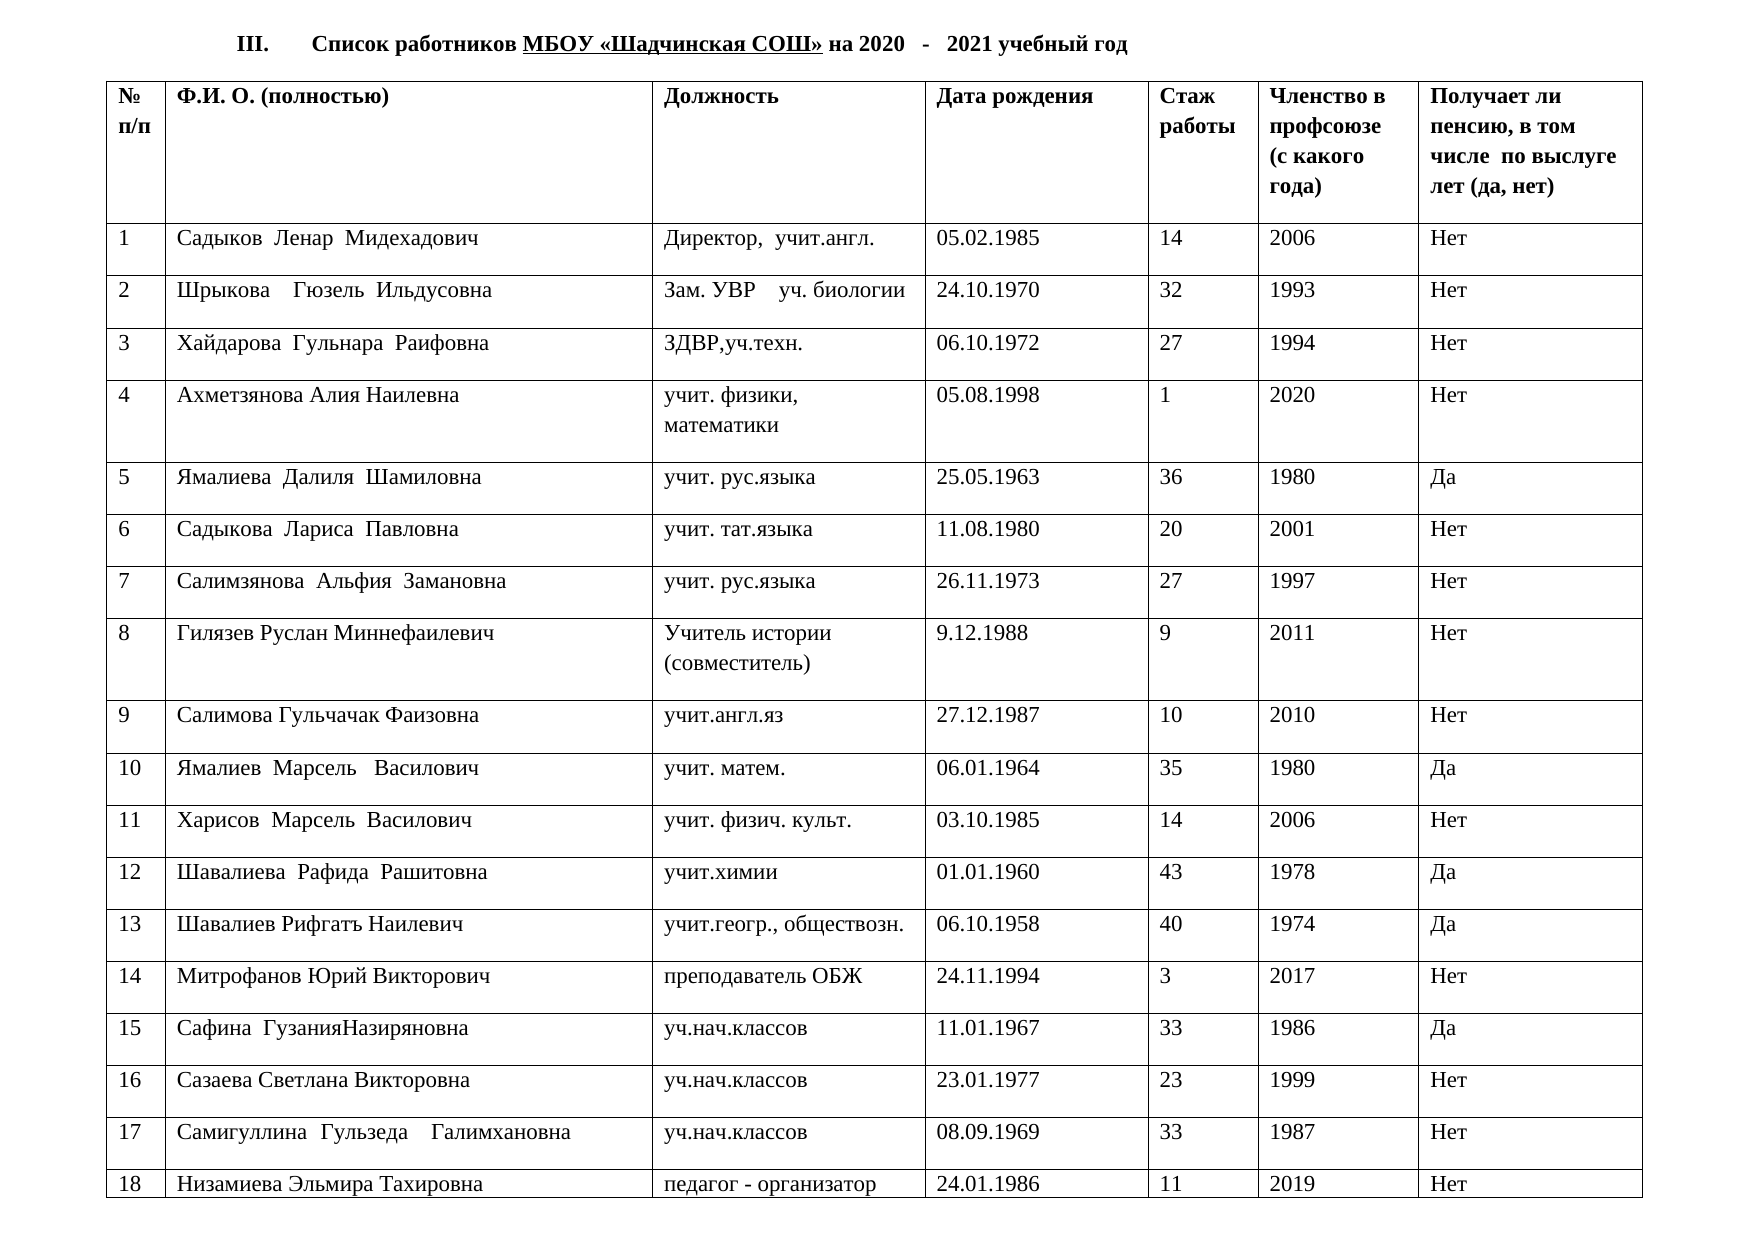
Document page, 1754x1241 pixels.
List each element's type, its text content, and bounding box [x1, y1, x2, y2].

table_cell 2011 [1259, 619, 1418, 700]
table_cell 11 [1149, 1170, 1258, 1197]
table_cell 27 [1149, 567, 1258, 618]
table_cell 26.11.1973 [926, 567, 1148, 618]
table_cell учит. физики, математики [653, 381, 925, 462]
table_cell учит. тат.языка [653, 515, 925, 566]
table_cell 32 [1149, 276, 1258, 327]
list Список работников МБОУ «Шадчинская СОШ» на 2020 - 2021 учебный год [236, 29, 1695, 56]
table_cell 1974 [1259, 910, 1418, 961]
table_cell 10 [1149, 701, 1258, 752]
table_cell Да [1419, 754, 1642, 804]
table_header Дата рождения [926, 82, 1148, 223]
table_cell 23.01.1977 [926, 1066, 1148, 1117]
table_header Ф.И. О. (полностью) [166, 82, 652, 223]
table_cell 06.01.1964 [926, 754, 1148, 804]
table_cell учит.геогр., обществозн. [653, 910, 925, 961]
table_cell Ямалиев Марсель Василович [166, 754, 652, 804]
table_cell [166, 1170, 652, 1197]
table_cell Нет [1419, 1066, 1642, 1117]
table_cell Садыков Ленар Мидехадович [166, 224, 652, 275]
table_cell 05.08.1998 [926, 381, 1148, 462]
table_cell преподаватель ОБЖ [653, 962, 925, 1013]
table_cell Гилязев Руслан Миннефаилевич [166, 619, 652, 700]
table_cell 7 [107, 567, 165, 618]
table_cell 14 [107, 962, 165, 1013]
table_cell 3 [107, 329, 165, 379]
table_cell 06.10.1958 [926, 910, 1148, 961]
table_header Получает ли пенсию, в том числе по выслуге лет (да, нет) [1419, 82, 1642, 223]
table_cell 33 [1149, 1014, 1258, 1065]
table_cell Нет [1419, 619, 1642, 700]
table_cell Нет [1419, 962, 1642, 1013]
table_cell 17 [107, 1118, 165, 1169]
table_cell учит.химии [653, 858, 925, 909]
table_cell Салимова Гульчачак Фаизовна [166, 701, 652, 752]
table_cell 5 [107, 463, 165, 514]
table_cell 20 [1149, 515, 1258, 566]
table_cell учит.англ.яз [653, 701, 925, 752]
table_cell 27 [1149, 329, 1258, 379]
table_cell 01.01.1960 [926, 858, 1148, 909]
table_cell Шавалиев Рифгатъ Наилевич [166, 910, 652, 961]
table_cell Нет [1419, 701, 1642, 752]
table_cell уч.нач.классов [653, 1118, 925, 1169]
table_cell Сафина ГузанияНазиряновна [166, 1014, 652, 1065]
table_cell 05.02.1985 [926, 224, 1148, 275]
table_cell 13 [107, 910, 165, 961]
table_cell 1986 [1259, 1014, 1418, 1065]
table_cell 43 [1149, 858, 1258, 909]
table_cell Да [1419, 910, 1642, 961]
table_cell Нет [1419, 567, 1642, 618]
table_cell Салимзянова Альфия Замановна [166, 567, 652, 618]
table_cell Нет [1419, 329, 1642, 379]
table_cell 33 [1149, 1118, 1258, 1169]
table_cell 11.01.1967 [926, 1014, 1148, 1065]
table_cell 1 [1149, 381, 1258, 462]
table_cell Садыкова Лариса Павловна [166, 515, 652, 566]
table_cell 18 [107, 1170, 165, 1197]
table_cell Зам. УВР уч. биологии [653, 276, 925, 327]
table_cell Нет [1419, 806, 1642, 857]
table_cell 1999 [1259, 1066, 1418, 1117]
table_cell Сазаева Светлана Викторовна [166, 1066, 652, 1117]
table_cell 1 [107, 224, 165, 275]
table_cell Нет [1419, 381, 1642, 462]
table_cell 06.10.1972 [926, 329, 1148, 379]
table_header Стаж работы [1149, 82, 1258, 223]
table_cell 35 [1149, 754, 1258, 804]
table_cell Ямалиева Далиля Шамиловна [166, 463, 652, 514]
table_cell Нет [1419, 1118, 1642, 1169]
table_cell 2019 [1259, 1170, 1418, 1197]
table_cell уч.нач.классов [653, 1014, 925, 1065]
table_cell 12 [107, 858, 165, 909]
table_cell 4 [107, 381, 165, 462]
table_cell 2017 [1259, 962, 1418, 1013]
table_cell учит. рус.языка [653, 463, 925, 514]
table_cell Митрофанов Юрий Викторович [166, 962, 652, 1013]
table_cell Нет [1419, 224, 1642, 275]
table_cell 9 [1149, 619, 1258, 700]
table_cell Ахметзянова Алия Наилевна [166, 381, 652, 462]
table_cell 27.12.1987 [926, 701, 1148, 752]
table_cell 3 [1149, 962, 1258, 1013]
table_cell 16 [107, 1066, 165, 1117]
table_cell Харисов Марсель Василович [166, 806, 652, 857]
table_cell 14 [1149, 806, 1258, 857]
table_cell 1987 [1259, 1118, 1418, 1169]
table_cell учит. физич. культ. [653, 806, 925, 857]
table_cell 1997 [1259, 567, 1418, 618]
table_cell 2006 [1259, 224, 1418, 275]
table_cell 6 [107, 515, 165, 566]
table_cell ЗДВР,уч.техн. [653, 329, 925, 379]
table_cell 24.11.1994 [926, 962, 1148, 1013]
table_cell 24.10.1970 [926, 276, 1148, 327]
table_cell 9.12.1988 [926, 619, 1148, 700]
table_header №п/п [107, 82, 165, 223]
table_cell 1994 [1259, 329, 1418, 379]
table_header Должность [653, 82, 925, 223]
table_header Членство в профсоюзе (с какого года) [1259, 82, 1418, 223]
table_cell 8 [107, 619, 165, 700]
table_cell уч.нач.классов [653, 1066, 925, 1117]
table_cell 14 [1149, 224, 1258, 275]
table_cell 1978 [1259, 858, 1418, 909]
table_cell 2 [107, 276, 165, 327]
table_cell Шавалиева Рафида Рашитовна [166, 858, 652, 909]
table_cell Да [1419, 463, 1642, 514]
table_cell 2020 [1259, 381, 1418, 462]
table_cell учит. матем. [653, 754, 925, 804]
table_cell 25.05.1963 [926, 463, 1148, 514]
table_cell 9 [107, 701, 165, 752]
table_cell Нет [1419, 276, 1642, 327]
table_cell 2010 [1259, 701, 1418, 752]
table_cell Нет [1419, 515, 1642, 566]
table_cell 15 [107, 1014, 165, 1065]
table_cell 2001 [1259, 515, 1418, 566]
table_cell 2006 [1259, 806, 1418, 857]
table_cell 36 [1149, 463, 1258, 514]
table_cell 11.08.1980 [926, 515, 1148, 566]
table_cell 10 [107, 754, 165, 804]
table_cell Нет [1419, 1170, 1642, 1197]
table_cell 1980 [1259, 754, 1418, 804]
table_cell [653, 1170, 925, 1197]
table_cell Хайдарова Гульнара Раифовна [166, 329, 652, 379]
table_cell Да [1419, 858, 1642, 909]
table_cell 1993 [1259, 276, 1418, 327]
table_cell 11 [107, 806, 165, 857]
table_cell учит. рус.языка [653, 567, 925, 618]
table_cell 24.01.1986 [926, 1170, 1148, 1197]
table_cell 03.10.1985 [926, 806, 1148, 857]
table_cell 40 [1149, 910, 1258, 961]
table_cell 1980 [1259, 463, 1418, 514]
table_cell Директор, учит.англ. [653, 224, 925, 275]
table_cell Шрыкова Гюзель Ильдусовна [166, 276, 652, 327]
table_cell Да [1419, 1014, 1642, 1065]
table_cell 23 [1149, 1066, 1258, 1117]
table_cell Самигуллина Гульзеда Галимхановна [166, 1118, 652, 1169]
table_cell Учитель истории (совместитель) [653, 619, 925, 700]
table_cell 08.09.1969 [926, 1118, 1148, 1169]
